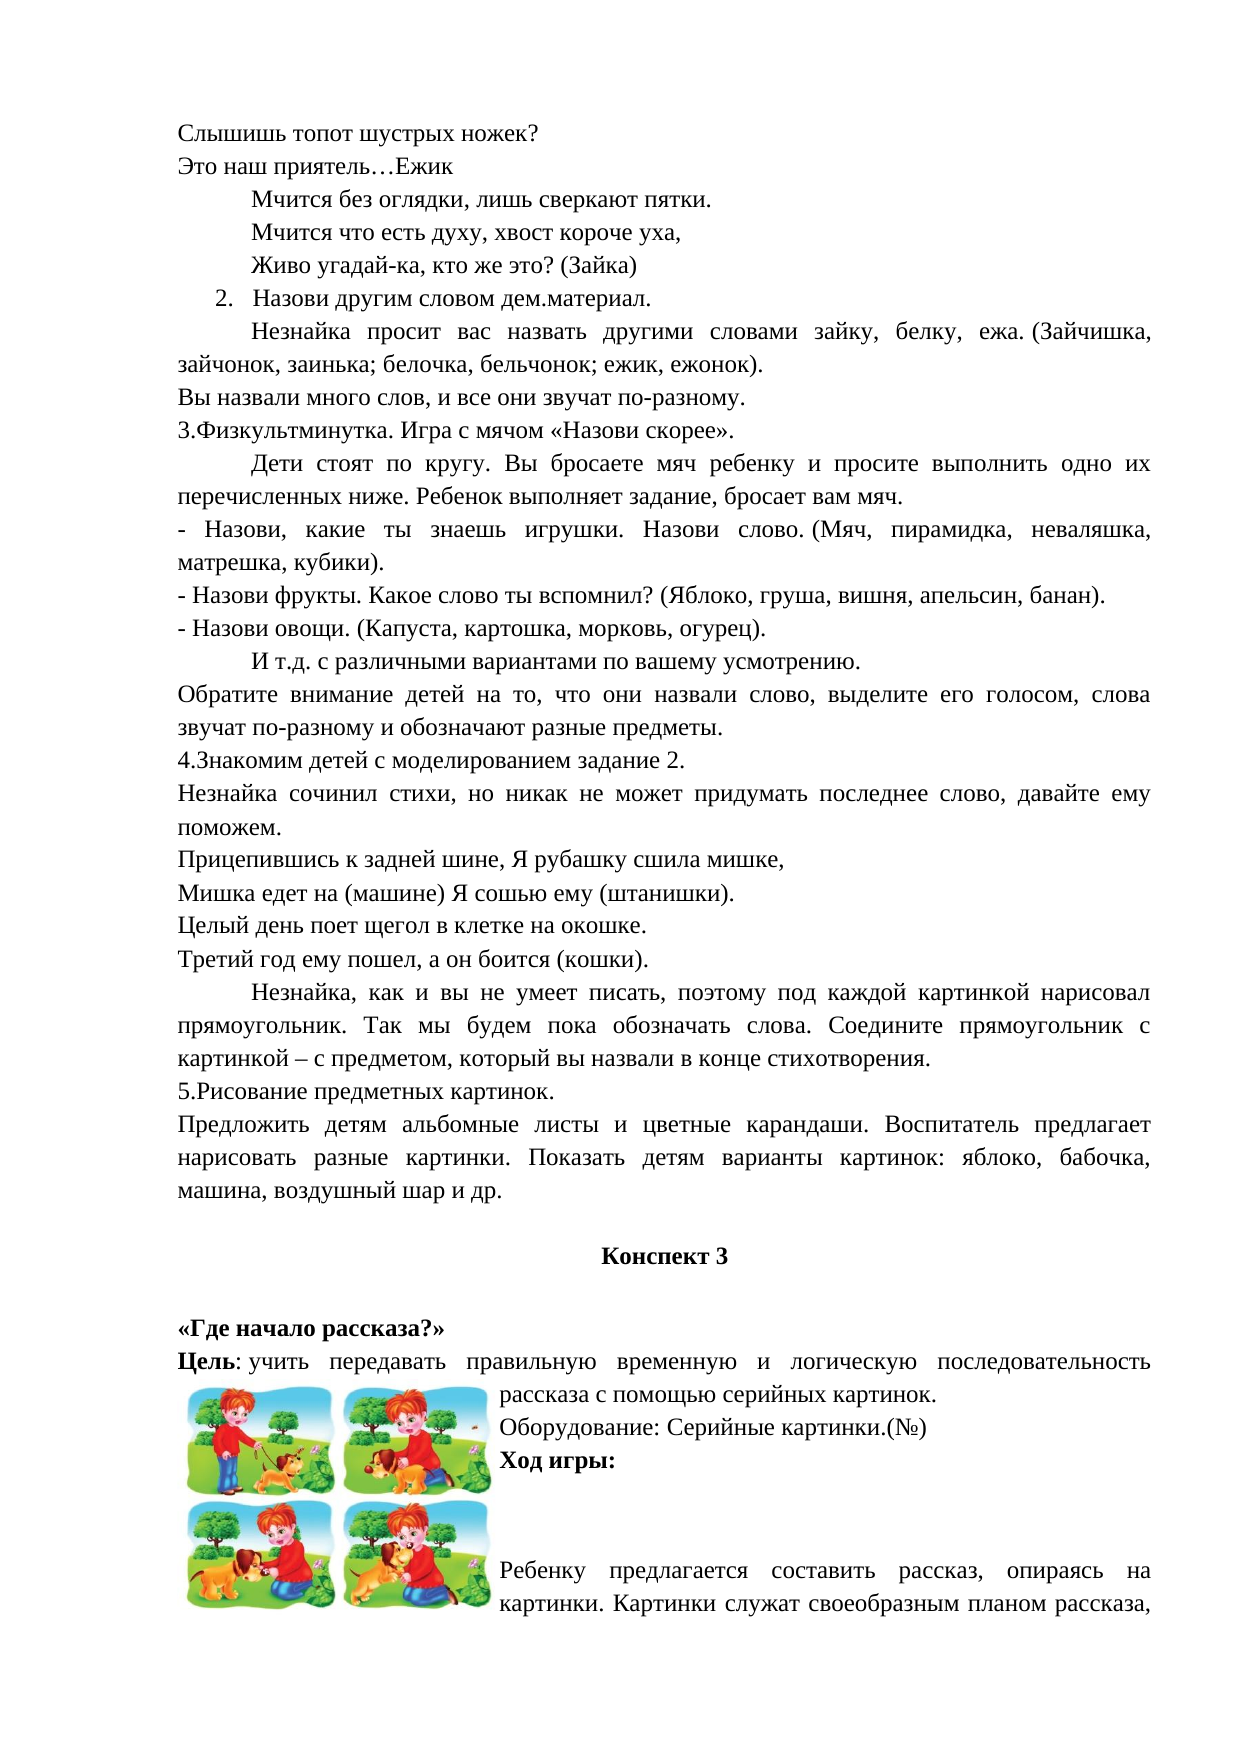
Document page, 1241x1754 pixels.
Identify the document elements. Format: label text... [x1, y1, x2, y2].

text И т.д. с различными вариантами по вашему усмотрению. [177, 646, 1152, 675]
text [177, 1555, 1152, 1617]
text 4.Знакомим детей с моделированием задание 2. [177, 746, 1152, 774]
text Целый день поет щегол в клетке на окошке. [177, 911, 1152, 939]
text Обратите внимание детей на то, что они назвали слово, выделите его голосом, слова звучат по-разному и обозначают разные предметы. [177, 679, 1152, 741]
text Слышишь топот шустрых ножек? [177, 118, 1152, 147]
text «Где начало рассказа?» [177, 1313, 1152, 1342]
text Прицепившись к задней шине, Я рубашку сшила мишке, [177, 844, 1152, 873]
text Незнайка просит вас назвать другими словами зайку, белку, ежа. (Зайчишка, зайчонок, заинька; белочка, бельчонок; ежик, ежонок). [177, 316, 1152, 378]
text Ход игры: [499, 1445, 1152, 1474]
list Назови другим словом дем.материал. [215, 283, 1152, 312]
text 3.Физкультминутка. Игра с мячом «Назови скорее». [177, 415, 1152, 444]
text Вы назвали много слов, и все они звучат по-разному. [177, 382, 1152, 411]
text Третий год ему пошел, а он боится (кошки). [177, 944, 1152, 972]
picture [177, 1379, 499, 1616]
text Незнайка, как и вы не умеет писать, поэтому под каждой картинкой нарисовал прямоугольник. Так мы будем пока обозначать слова. Соедините прямоугольник с картинкой – с предметом, который вы назвали в конце стихотворения. [177, 977, 1152, 1071]
text Конспект 3 [177, 1241, 1152, 1308]
text Мишка едет на (машине) Я сошью ему (штанишки). [177, 878, 1152, 906]
text Цель: учить передавать правильную временную и логическую последовательность рассказа с помощью серийных картинок. [177, 1346, 1152, 1408]
text Предложить детям альбомные листы и цветные карандаши. Воспитатель предлагает нарисовать разные картинки. Показать детям варианты картинок: яблоко, бабочка, машина, воздушный шар и др. [177, 1109, 1152, 1203]
text - Назови овощи. (Капуста, картошка, морковь, огурец). [177, 613, 1152, 642]
text Мчится без оглядки, лишь сверкают пятки. [177, 184, 1152, 213]
text - Назови, какие ты знаешь игрушки. Назови слово. (Мяч, пирамидка, неваляшка, матрешка, кубики). [177, 514, 1152, 576]
text Незнайка сочинил стихи, но никак не может придумать последнее слово, давайте ему поможем. [177, 778, 1152, 840]
text Мчится что есть духу, хвост короче уха, [177, 217, 1152, 246]
text - Назови фрукты. Какое слово ты вспомнил? (Яблоко, груша, вишня, апельсин, банан). [177, 580, 1152, 609]
text Дети стоят по кругу. Вы бросаете мяч ребенку и просите выполнить одно их перечисленных ниже. Ребенок выполняет задание, бросает вам мяч. [177, 448, 1152, 510]
text Это наш приятель…Ежик [177, 151, 1152, 180]
text 5.Рисование предметных картинок. [177, 1076, 1152, 1104]
text Оборудование: Серийные картинки.(№) [499, 1412, 1152, 1441]
text Живо угадай-ка, кто же это? (Зайка) [177, 250, 1152, 279]
